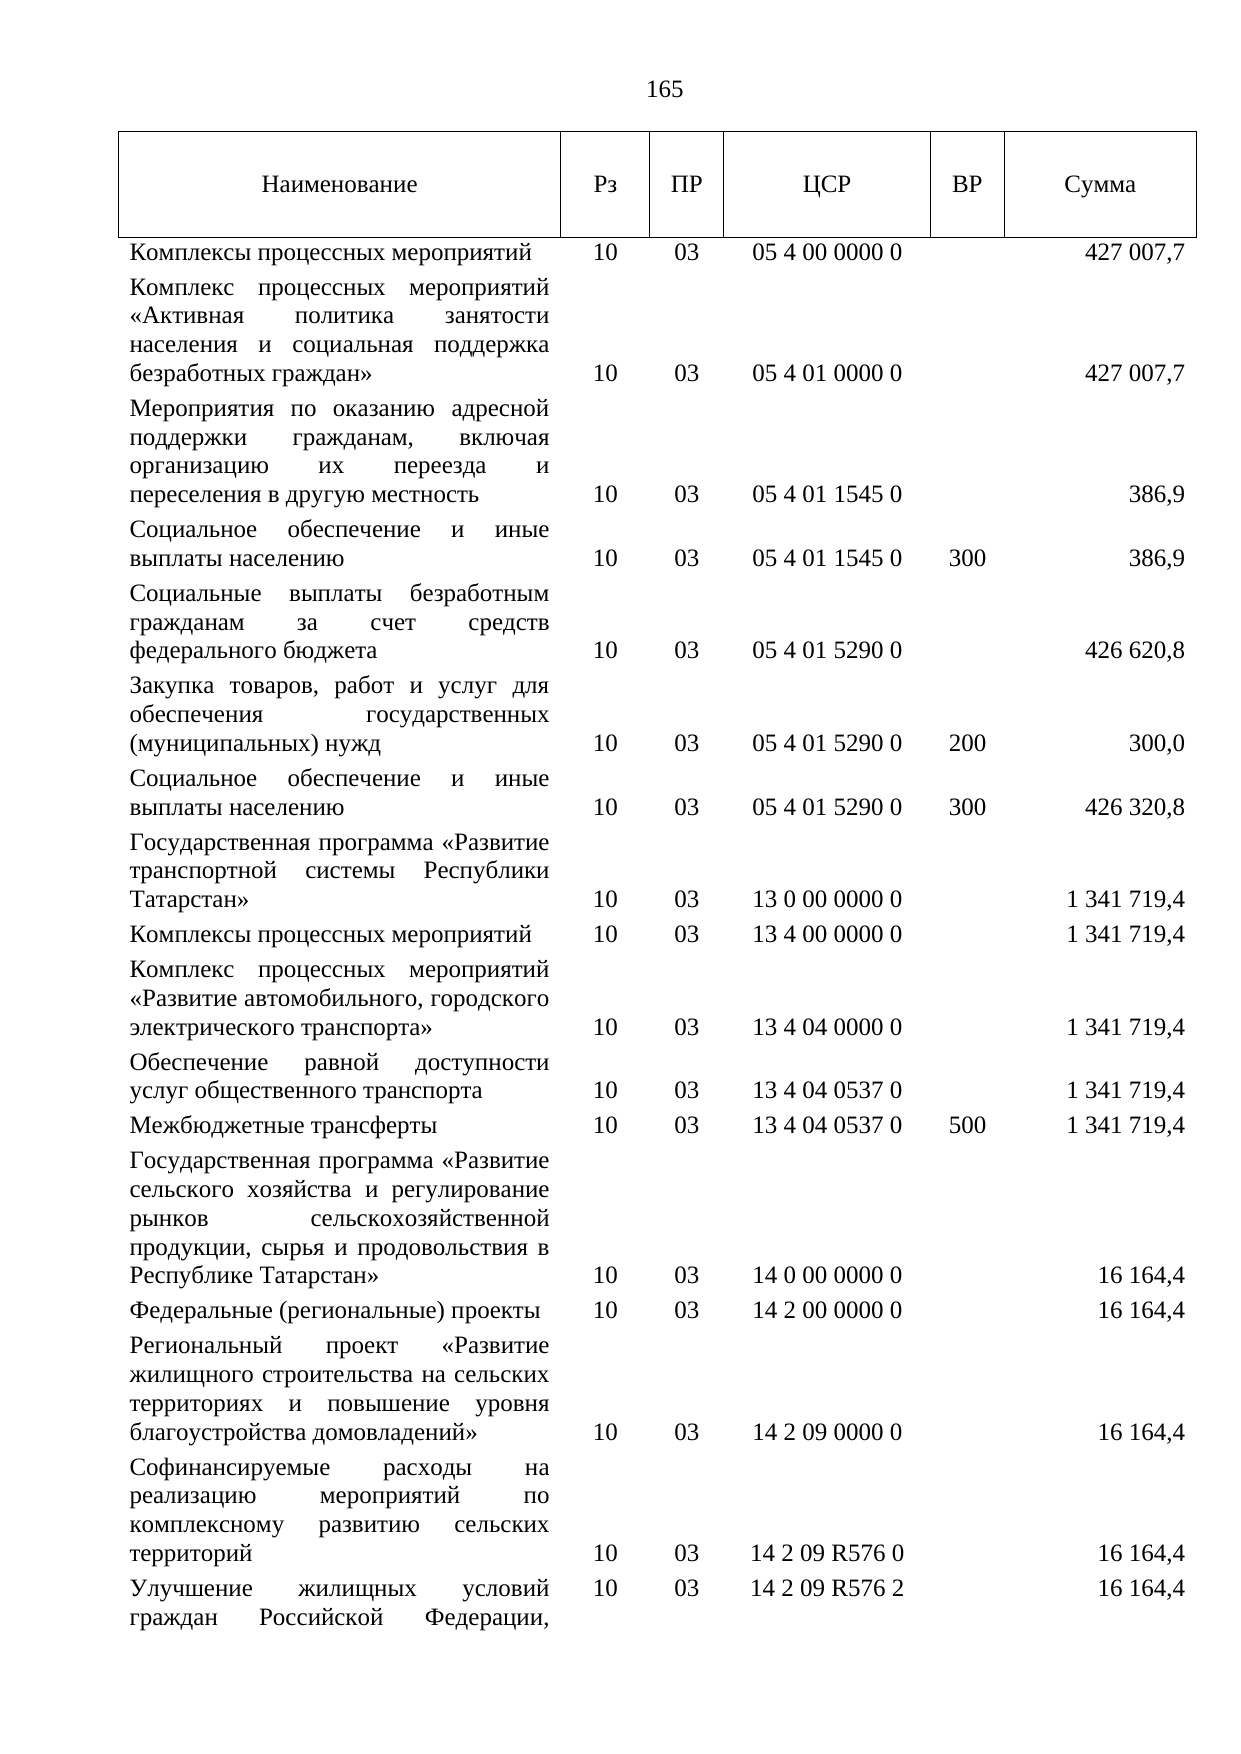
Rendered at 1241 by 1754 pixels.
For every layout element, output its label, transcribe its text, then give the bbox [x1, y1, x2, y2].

table_header Наименование [119, 132, 560, 237]
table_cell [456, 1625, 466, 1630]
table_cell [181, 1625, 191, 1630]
table_header ВР [931, 132, 1004, 237]
table_header ЦСР [724, 132, 930, 237]
table_header ПР [650, 132, 723, 237]
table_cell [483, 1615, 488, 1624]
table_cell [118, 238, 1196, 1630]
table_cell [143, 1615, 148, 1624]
table_header Сумма [1005, 132, 1196, 237]
table_header Рз [561, 132, 649, 237]
